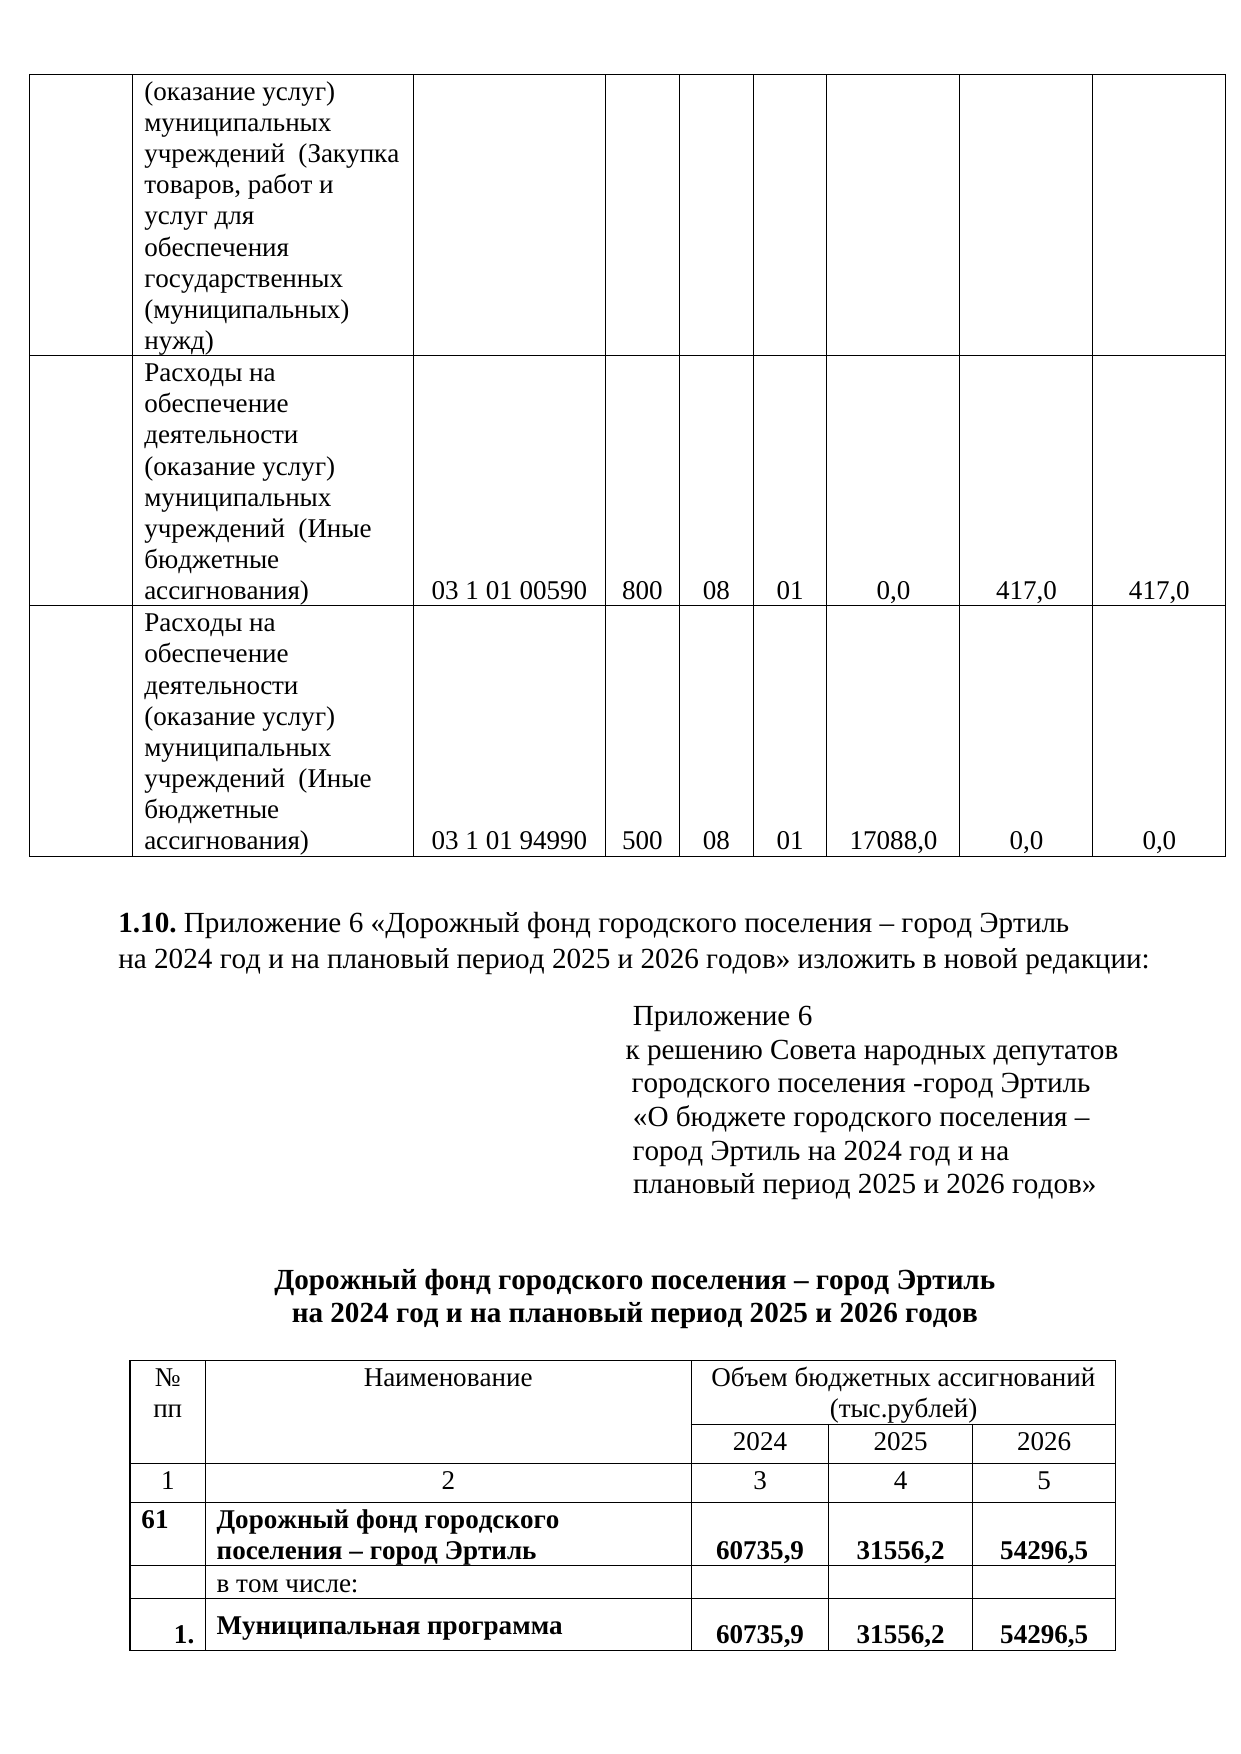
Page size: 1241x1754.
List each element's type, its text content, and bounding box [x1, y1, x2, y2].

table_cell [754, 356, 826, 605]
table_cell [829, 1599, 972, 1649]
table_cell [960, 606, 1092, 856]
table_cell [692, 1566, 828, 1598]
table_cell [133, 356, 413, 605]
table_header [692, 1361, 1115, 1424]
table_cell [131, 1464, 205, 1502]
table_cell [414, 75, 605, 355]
text город Эртиль на 2024 год и на [118, 1133, 1152, 1166]
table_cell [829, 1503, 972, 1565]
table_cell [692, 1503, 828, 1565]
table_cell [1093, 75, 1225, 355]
text «О бюджете городского поселения – [118, 1099, 1152, 1133]
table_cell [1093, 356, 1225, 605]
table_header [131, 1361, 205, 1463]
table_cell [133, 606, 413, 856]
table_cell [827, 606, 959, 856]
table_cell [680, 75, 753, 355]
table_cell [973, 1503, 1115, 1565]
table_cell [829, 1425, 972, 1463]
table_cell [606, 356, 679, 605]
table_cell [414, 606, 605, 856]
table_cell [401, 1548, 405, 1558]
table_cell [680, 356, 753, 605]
text к решению Совета народных депутатов [118, 1032, 1152, 1066]
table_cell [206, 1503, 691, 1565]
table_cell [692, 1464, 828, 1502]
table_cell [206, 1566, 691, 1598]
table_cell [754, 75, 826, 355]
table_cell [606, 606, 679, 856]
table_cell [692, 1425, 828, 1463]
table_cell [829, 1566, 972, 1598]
text плановый период 2025 и 2026 годов» [118, 1166, 1152, 1200]
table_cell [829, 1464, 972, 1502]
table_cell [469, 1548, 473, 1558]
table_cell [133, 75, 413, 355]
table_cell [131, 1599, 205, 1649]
text городского поселения -город Эртиль [118, 1066, 1152, 1099]
text на 2024 год и на плановый период 2025 и 2026 годов» изложить в новой редакции: [118, 941, 1152, 974]
text 1.10. Приложение 6 «Дорожный фонд городского поселения – город Эртиль [118, 905, 1152, 938]
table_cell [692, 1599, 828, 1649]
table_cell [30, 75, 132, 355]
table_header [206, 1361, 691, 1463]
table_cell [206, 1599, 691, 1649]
text на 2024 год и на плановый период 2025 и 2026 годов [118, 1296, 1152, 1329]
text Приложение 6 [118, 998, 1152, 1032]
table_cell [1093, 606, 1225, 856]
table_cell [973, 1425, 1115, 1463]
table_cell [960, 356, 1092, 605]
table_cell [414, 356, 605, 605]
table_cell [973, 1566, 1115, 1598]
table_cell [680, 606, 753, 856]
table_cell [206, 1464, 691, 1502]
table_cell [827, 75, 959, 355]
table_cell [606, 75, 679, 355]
text Дорожный фонд городского поселения – город Эртиль [118, 1262, 1152, 1296]
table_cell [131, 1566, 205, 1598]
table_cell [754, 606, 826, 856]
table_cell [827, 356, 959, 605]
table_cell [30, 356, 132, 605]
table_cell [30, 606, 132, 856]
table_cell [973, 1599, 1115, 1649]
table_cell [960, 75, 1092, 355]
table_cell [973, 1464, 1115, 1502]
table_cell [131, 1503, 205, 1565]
